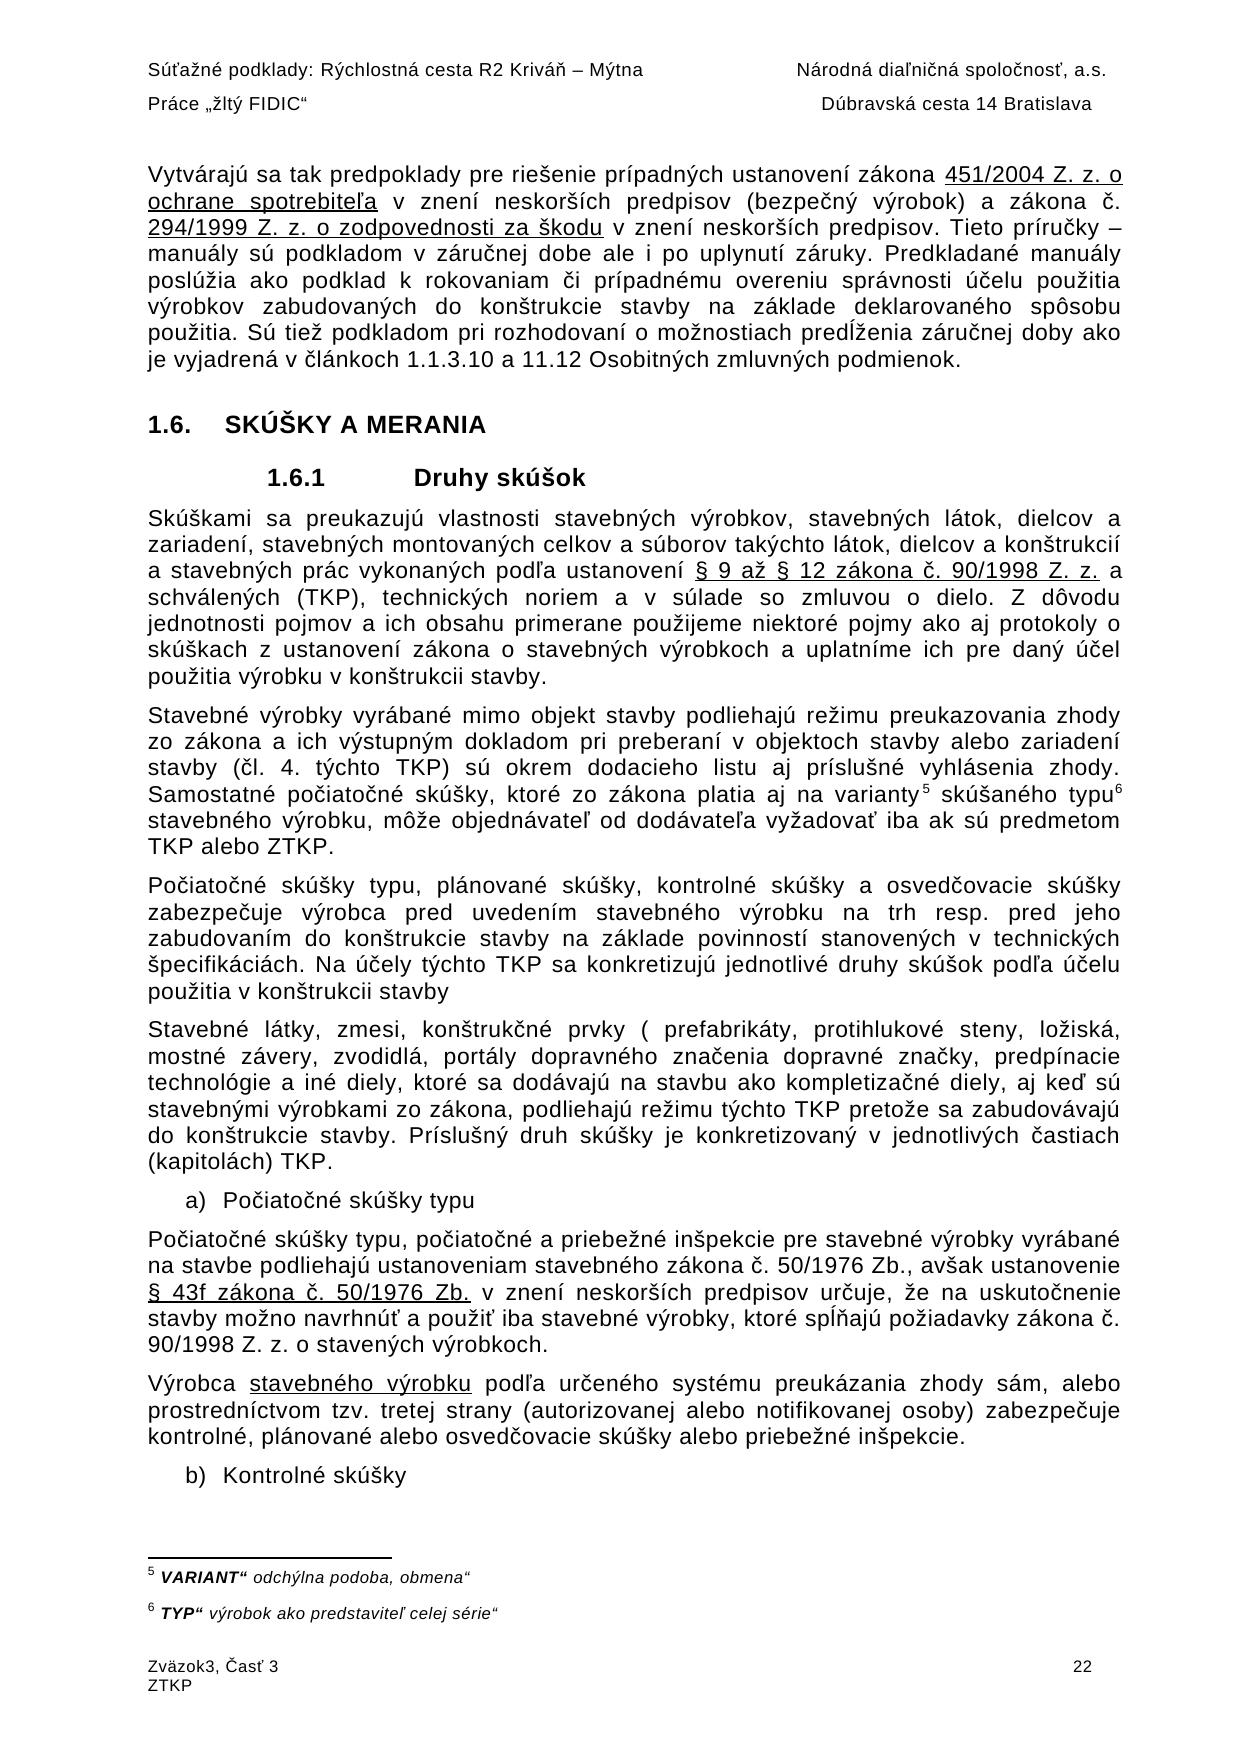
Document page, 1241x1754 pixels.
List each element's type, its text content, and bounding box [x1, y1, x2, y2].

text Počiatočné skúšky typu, počiatočné a priebežné inšpekcie pre stavebné výrobky vyrábané na stavbe podliehajú ustanoveniam stavebného zákona č. 50/1976 Zb., avšak ustanovenie § 43f zákona č. 50/1976 Zb. v znení neskorších predpisov určuje, že na uskutočnenie stavby možno navrhnúť a použiť iba stavebné výrobky, ktoré spĺňajú požiadavky zákona č. 90/1998 Z. z. o stavených výrobkoch. [148, 1226, 1122, 1358]
list Počiatočné skúšky typu [185, 1187, 1122, 1213]
text Skúškami sa preukazujú vlastnosti stavebných výrobkov, stavebných látok, dielcov a zariadení, stavebných montovaných celkov a súborov takýchto látok, dielcov a konštrukcií a stavebných prác vykonaných podľa ustanovení § 9 až § 12 zákona č. 90/1998 Z. z. a schválených (TKP), technických noriem a v súlade so zmluvou o dielo. Z dôvodu jednotnosti pojmov a ich obsahu primerane použijeme niektoré pojmy ako aj protokoly o skúškach z ustanovení zákona o stavebných výrobkoch a uplatníme ich pre daný účel použitia výrobku v konštrukcii stavby. [148, 504, 1122, 689]
text Stavebné výrobky vyrábané mimo objekt stavby podliehajú režimu preukazovania zhody zo zákona a ich výstupným dokladom pri preberaní v objektoch stavby alebo zariadení stavby (čl. 4. týchto TKP) sú okrem dodacieho listu aj príslušné vyhlásenia zhody. Samostatné počiatočné skúšky, ktoré zo zákona platia aj na varianty skúšaného typu stavebného výrobku, môže objednávateľ od dodávateľa vyžadovať iba ak sú predmetom TKP alebo ZTKP. [148, 702, 1122, 860]
text Výrobca stavebného výrobku podľa určeného systému preukázania zhody sám, alebo prostredníctvom tzv. tretej strany (autorizovanej alebo notifikovanej osoby) zabezpečuje kontrolné, plánované alebo osvedčovacie skúšky alebo priebežné inšpekcie. [148, 1370, 1122, 1449]
subtitle Skúšky a merania [148, 409, 1122, 438]
text Stavebné látky, zmesi, konštrukčné prvky ( prefabrikáty, protihlukové steny, ložiská, mostné závery, zvodidlá, portály dopravného značenia dopravné značky, predpínacie technológie a iné diely, ktoré sa dodávajú na stavbu ako kompletizačné diely, aj keď sú stavebnými výrobkami zo zákona, podliehajú režimu týchto TKP pretože sa zabudovávajú do konštrukcie stavby. Príslušný druh skúšky je konkretizovaný v jednotlivých častiach (kapitolách) TKP. [148, 1016, 1122, 1174]
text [148, 161, 1122, 372]
subtitle Druhy skúšok [325, 463, 1122, 492]
list Kontrolné skúšky [185, 1462, 1122, 1488]
text Počiatočné skúšky typu, plánované skúšky, kontrolné skúšky a osvedčovacie skúšky zabezpečuje výrobca pred uvedením stavebného výrobku na trh resp. pred jeho zabudovaním do konštrukcie stavby na základe povinností stanovených v technických špecifikáciách. Na účely týchto TKP sa konkretizujú jednotlivé druhy skúšok podľa účelu použitia v konštrukcii stavby [148, 872, 1122, 1004]
